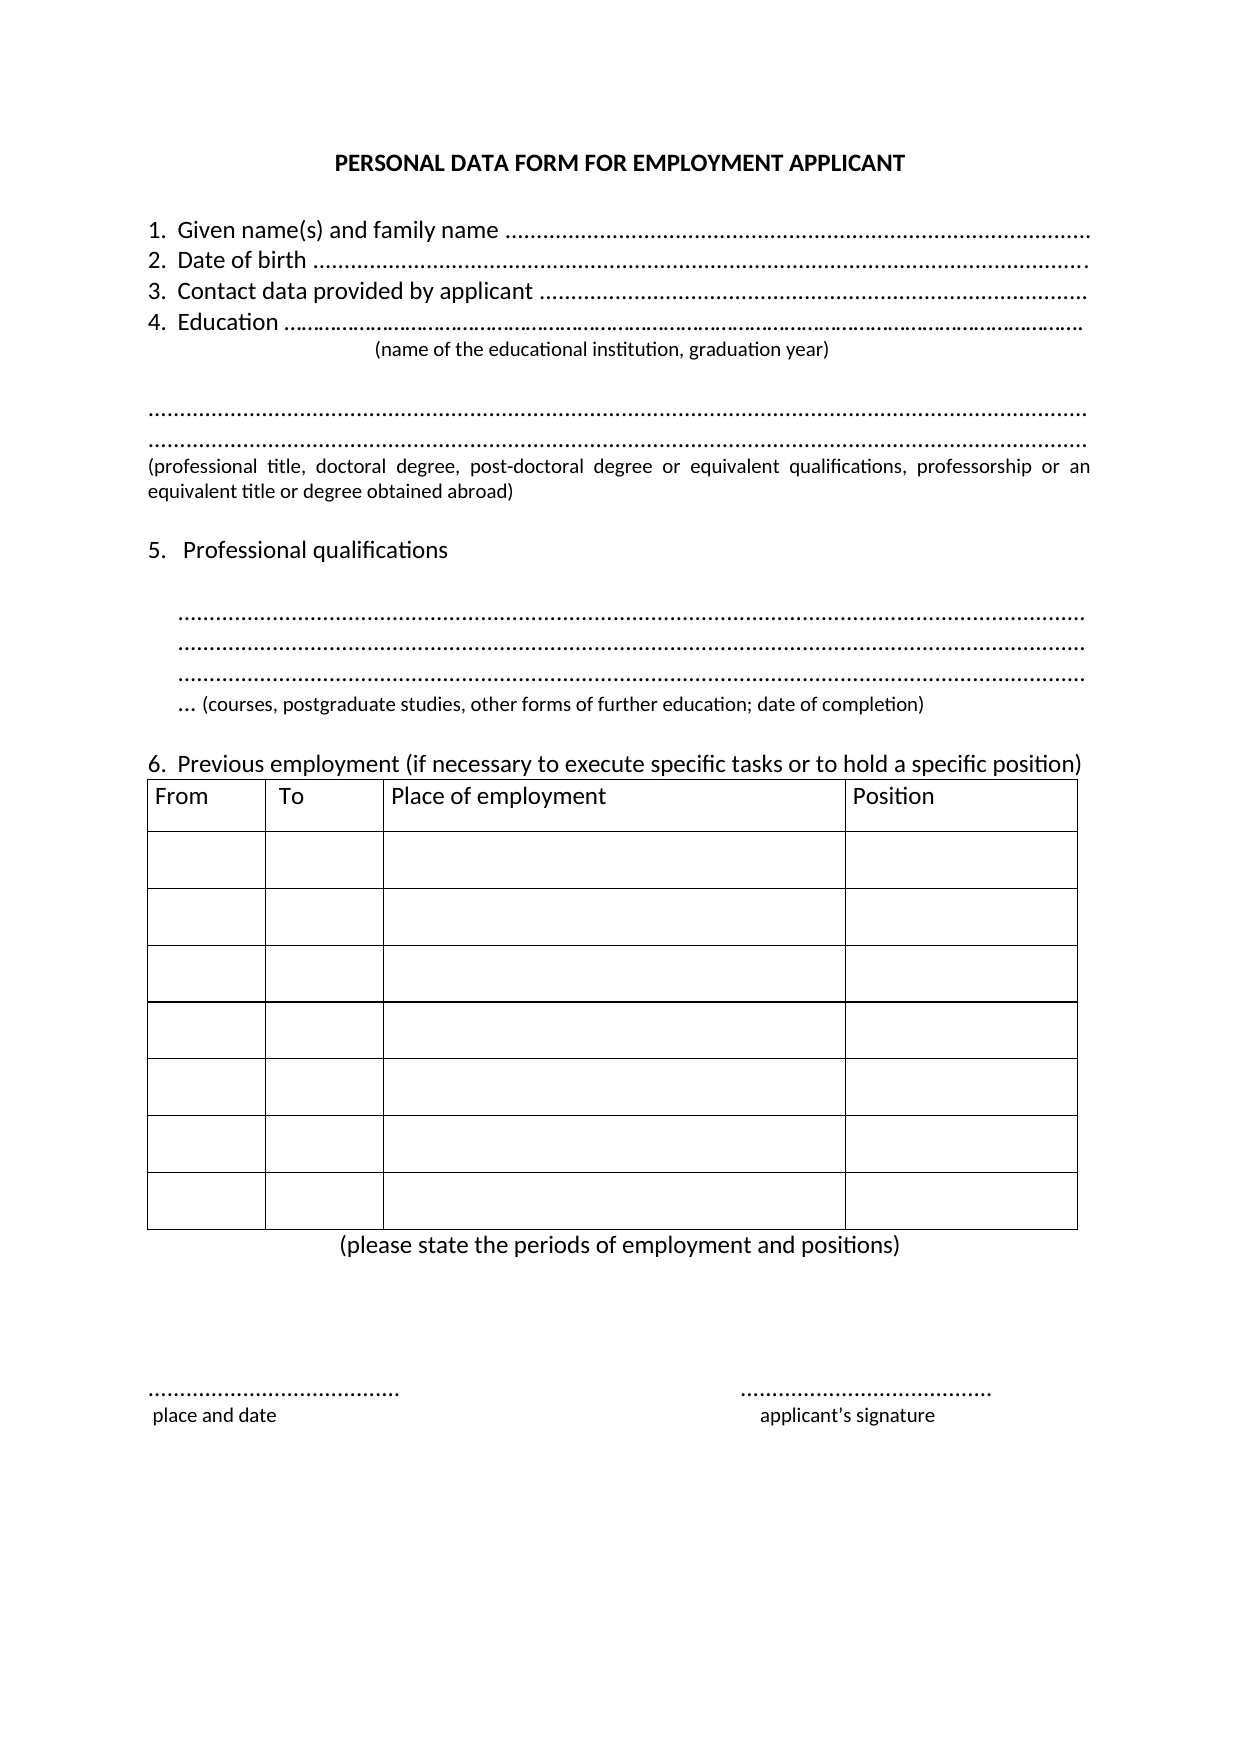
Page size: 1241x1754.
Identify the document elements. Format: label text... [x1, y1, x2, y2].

table_header From [148, 780, 265, 831]
table_header To [266, 780, 383, 831]
text (professional title, doctoral degree, post-doctoral degree or equivalent qualifications, professorship or an equivalent title or degree obtained abroad) [148, 453, 1093, 504]
text place and date applicant’s signature [148, 1402, 1093, 1428]
table_header Position [846, 780, 1077, 831]
text (please state the periods of employment and positions) [148, 1229, 1093, 1260]
list Professional qualifications (courses, postgraduate studies, other forms of further education; date of completion) [148, 534, 1093, 718]
list Given name(s) and family name [148, 214, 1093, 245]
list Education [148, 306, 1093, 336]
list Contact data provided by applicant [148, 275, 1093, 306]
list Date of birth . [148, 245, 1093, 275]
list (name of the educational institution, graduation year) [223, 336, 1093, 362]
text PERSONAL DATA FORM FOR EMPLOYMENT APPLICANT [148, 148, 1093, 178]
list Previous employment (if necessary to execute specific tasks or to hold a specific position) [148, 748, 1093, 779]
table_header Place of employment [384, 780, 845, 831]
table_cell [266, 1173, 383, 1228]
